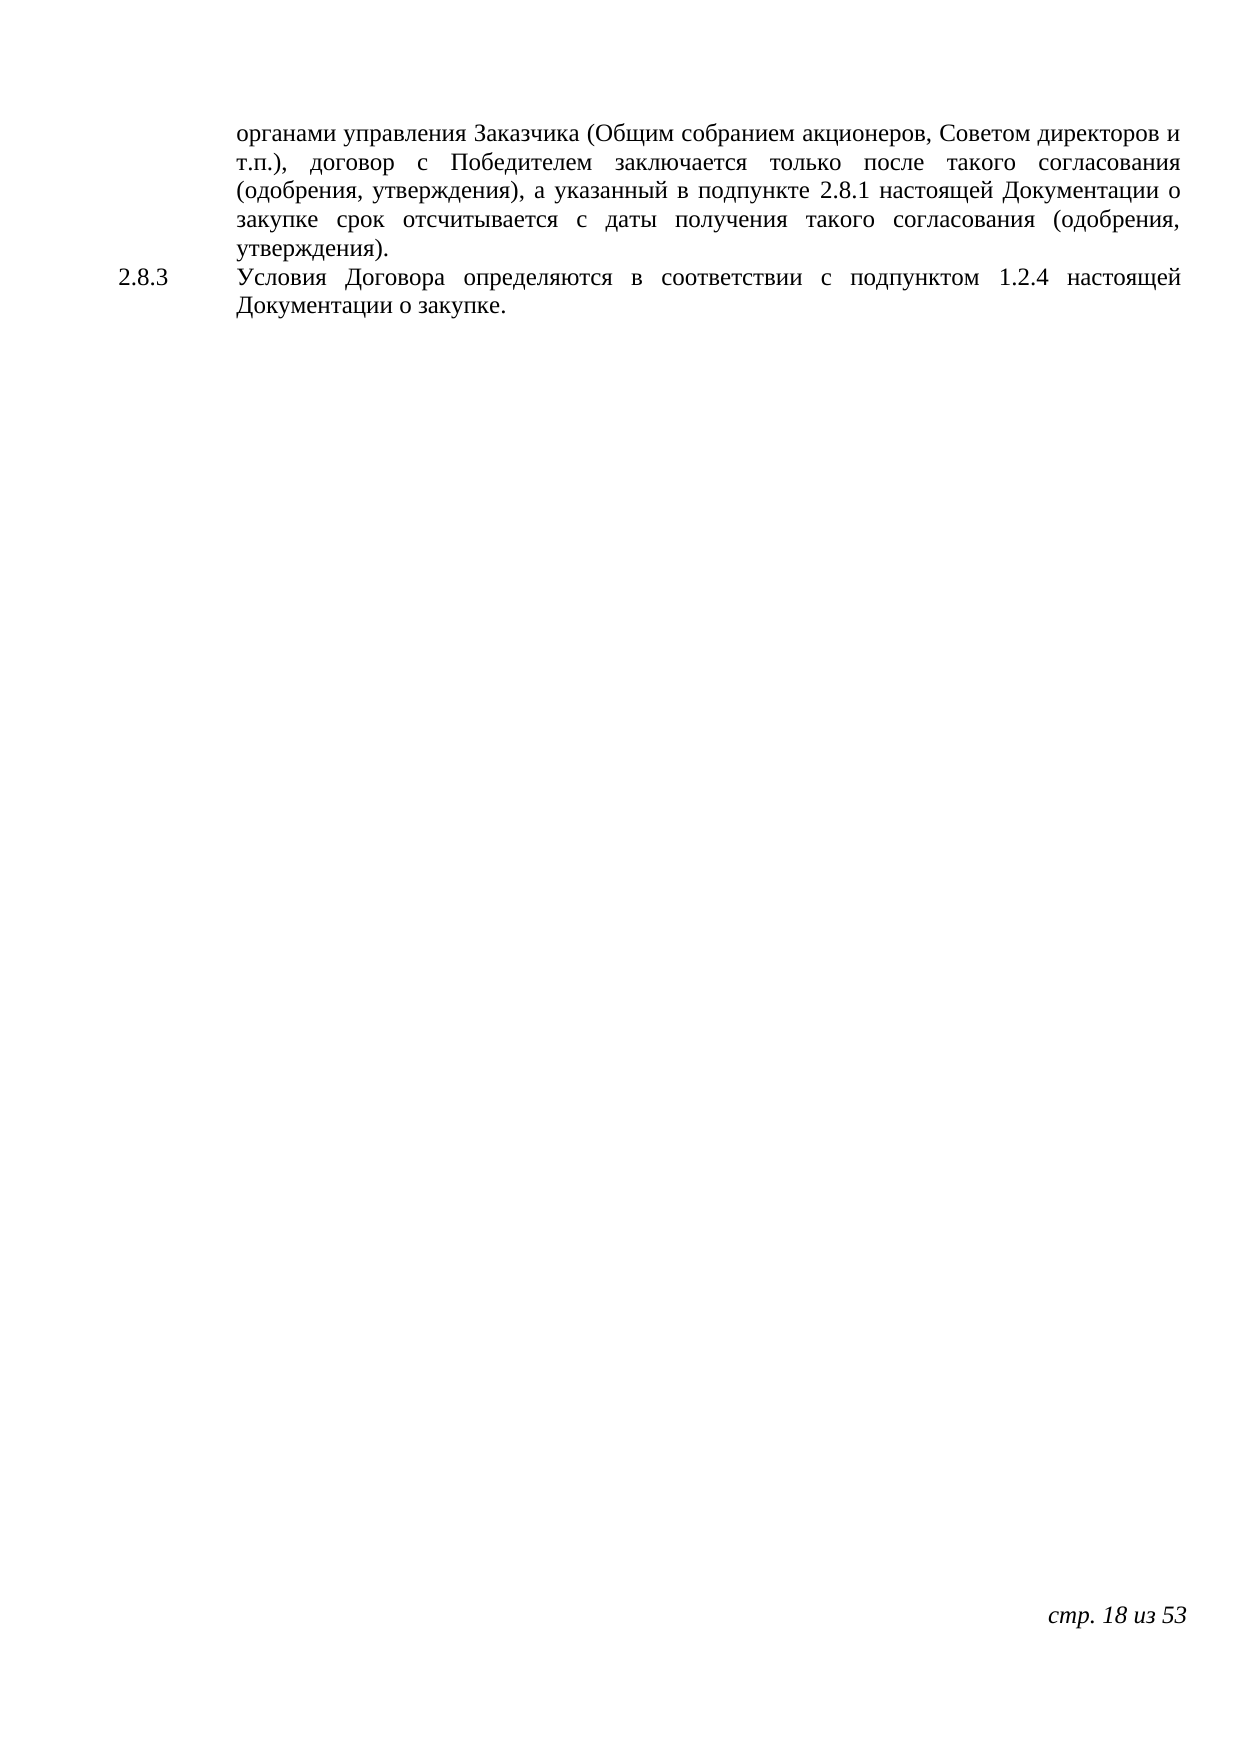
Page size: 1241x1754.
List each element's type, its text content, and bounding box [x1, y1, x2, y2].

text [118, 118, 1181, 262]
text Условия Договора определяются в соответствии с подпунктом 1.2.4 настоящей Документации о закупке. [118, 262, 1181, 319]
